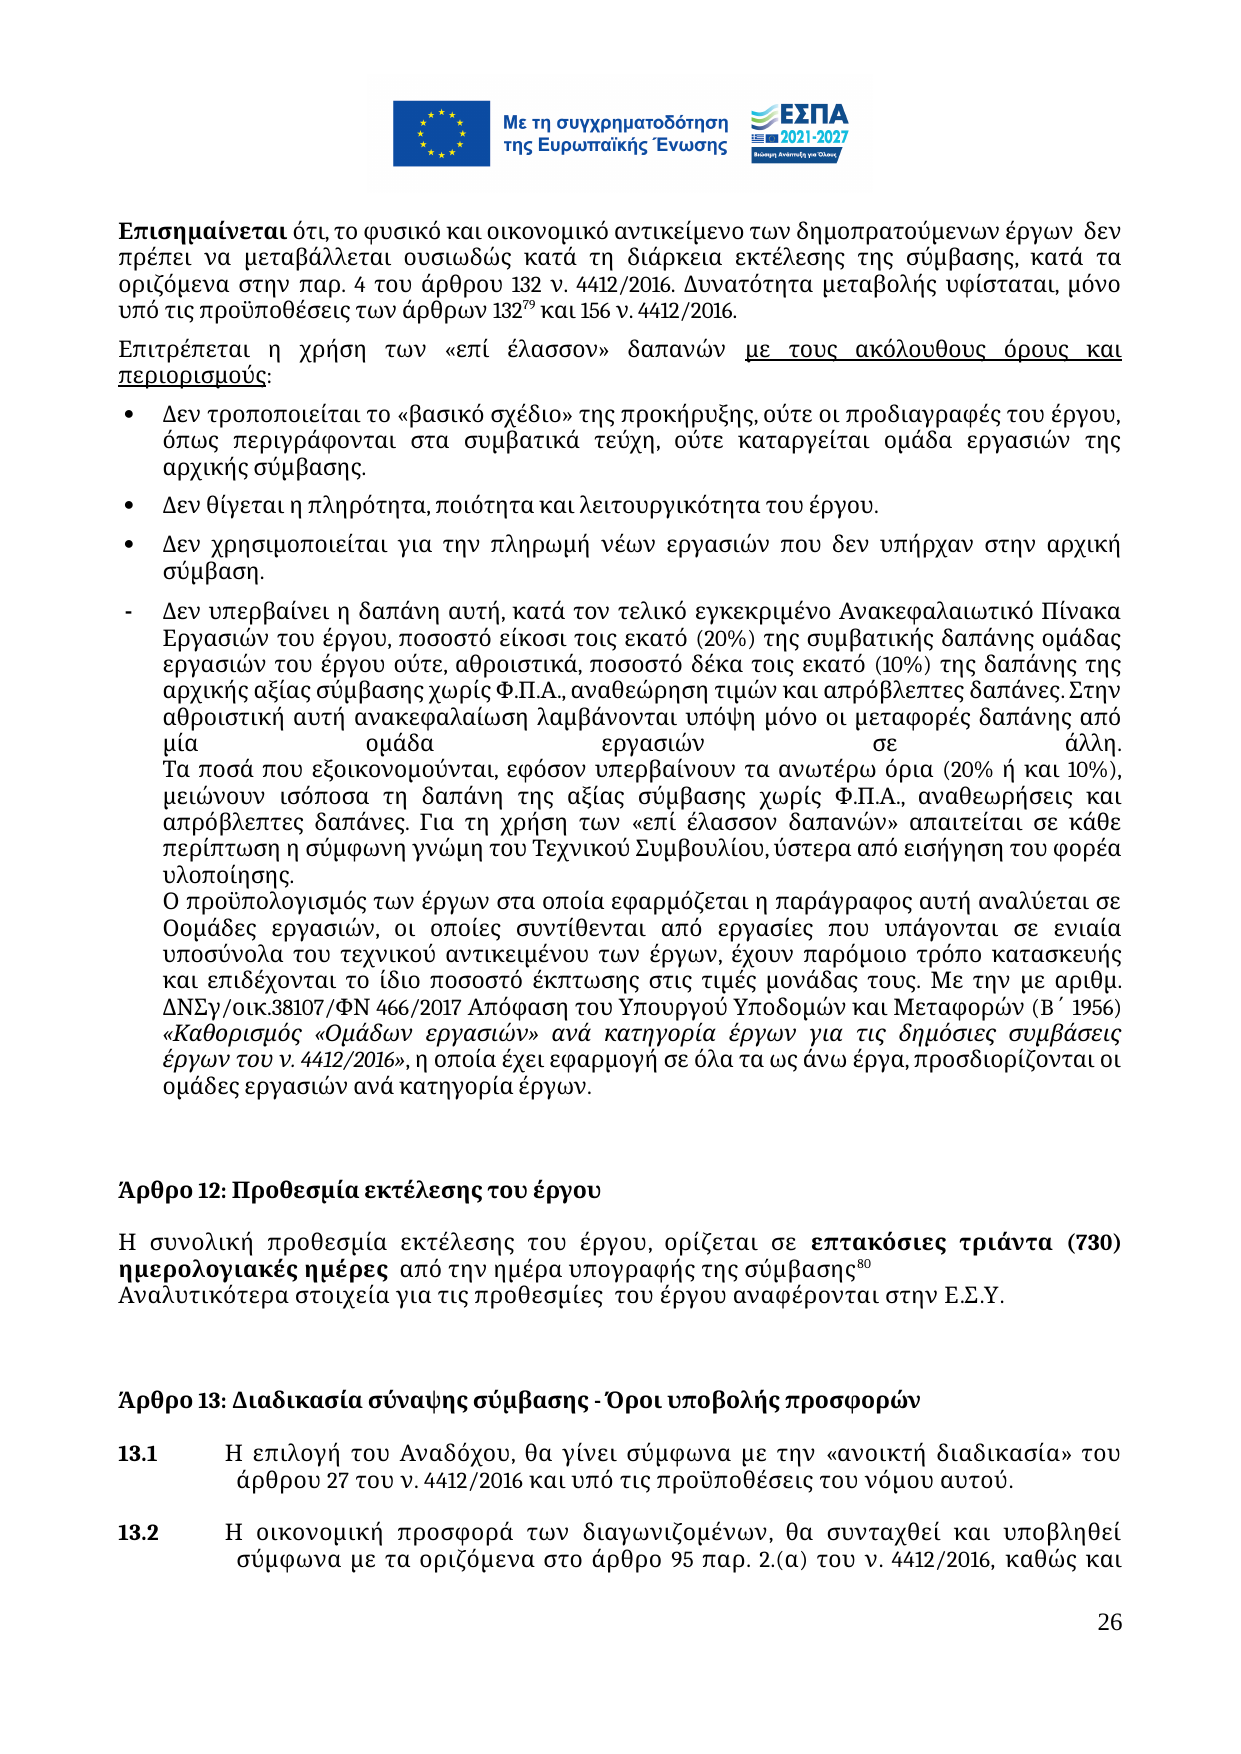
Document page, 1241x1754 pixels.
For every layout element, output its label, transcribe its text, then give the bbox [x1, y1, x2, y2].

list Δεν τροποποιείται το «βασικό σχέδιο» της προκήρυξης, ούτε οι προδιαγραφές του έργου, όπως περιγράφονται στα συμβατικά τεύχη, ούτε καταργείται ομάδα εργασιών της αρχικής σύμβασης. [125, 402, 1122, 481]
picture [367, 74, 873, 193]
subtitle Άρθρο 12: Προθεσμία εκτέλεσης του έργου [118, 1177, 1122, 1204]
list Δεν θίγεται η πληρότητα, ποιότητα και λειτουργικότητα του έργου. [125, 493, 1122, 520]
text Αναλυτικότερα στοιχεία για τις προθεσμίες του έργου αναφέρονται στην Ε.Σ.Υ. [118, 1283, 1122, 1309]
text Η συνολική προθεσμία εκτέλεσης του έργου, ορίζεται σε επτακόσιες τριάντα (730) ημερολογιακές ημέρες από την ημέρα υπογραφής της σύμβασης [118, 1230, 1122, 1283]
subtitle Άρθρο 13: Διαδικασία σύναψης σύμβασης - Όροι υποβολής προσφορών [118, 1388, 1122, 1415]
text Επιτρέπεται η χρήση των «επί έλασσον» δαπανών με τους ακόλουθους όρους και περιορισμούς: [118, 337, 1122, 389]
list Δεν χρησιμοποιείται για την πληρωμή νέων εργασιών που δεν υπήρχαν στην αρχική σύμβαση. [125, 532, 1122, 585]
text 13.1 Η επιλογή του Αναδόχου, θα γίνει σύμφωνα με την «ανοικτή διαδικασία» του άρθρου 27 του ν. 4412/2016 και υπό τις προϋποθέσεις του νόμου αυτού. [118, 1441, 1122, 1494]
text Επισημαίνεται ότι, το φυσικό και οικονομικό αντικείμενο των δημοπρατούμενων έργων δεν πρέπει να μεταβάλλεται ουσιωδώς κατά τη διάρκεια εκτέλεσης της σύμβασης, κατά τα οριζόμενα στην παρ. 4 του άρθρου 132 ν. 4412/2016. Δυνατότητα μεταβολής υφίσταται, μόνο υπό τις προϋποθέσεις των άρθρων 132 και 156 ν. 4412/2016. [118, 219, 1122, 324]
list Δεν υπερβαίνει η δαπάνη αυτή, κατά τον τελικό εγκεκριμένο Ανακεφαλαιωτικό Πίνακα Εργασιών του έργου, ποσοστό είκοσι τοις εκατό (20%) της συμβατικής δαπάνης ομάδας εργασιών του έργου ούτε, αθροιστικά, ποσοστό δέκα τοις εκατό (10%) της δαπάνης της αρχικής αξίας σύμβασης χωρίς Φ.Π.Α., αναθεώρηση τιμών και απρόβλεπτες δαπάνες. Στην αθροιστική αυτή ανακεφαλαίωση λαμβάνονται υπόψη μόνο οι μεταφορές δαπάνης από μία ομάδα εργασιών σε άλλη. Τα ποσά που εξοικονομούνται, εφόσον υπερβαίνουν τα ανωτέρω όρια (20% ή και 10%), μειώνουν ισόποσα τη δαπάνη της αξίας σύμβασης χωρίς Φ.Π.Α., αναθεωρήσεις και απρόβλεπτες δαπάνες. Για τη χρήση των «επί έλασσον δαπανών» απαιτείται σε κάθε περίπτωση η σύμφωνη γνώμη του Τεχνικού Συμβουλίου, ύστερα από εισήγηση του φορέα υλοποίησης. Ο προϋπολογισμός των έργων στα οποία εφαρμόζεται η παράγραφος αυτή αναλύεται σε Οομάδες εργασιών, οι οποίες συντίθενται από εργασίες που υπάγονται σε ενιαία υποσύνολα του τεχνικού αντικειμένου των έργων, έχουν παρόμοιο τρόπο κατασκευής και επιδέχονται το ίδιο ποσοστό έκπτωσης στις τιμές μονάδας τους. Με την με αριθμ. ΔΝΣγ/οικ.38107/ΦΝ 466/2017 Απόφαση του Υπουργού Υποδομών και Μεταφορών (B΄ 1956) «Καθορισμός «Ομάδων εργασιών» ανά κατηγορία έργων για τις δημόσιες συμβάσεις έργων του ν. 4412/2016», η οποία έχει εφαρμογή σε όλα τα ως άνω έργα, προσδιορίζονται οι ομάδες εργασιών ανά κατηγορία έργων. [125, 597, 1122, 1100]
